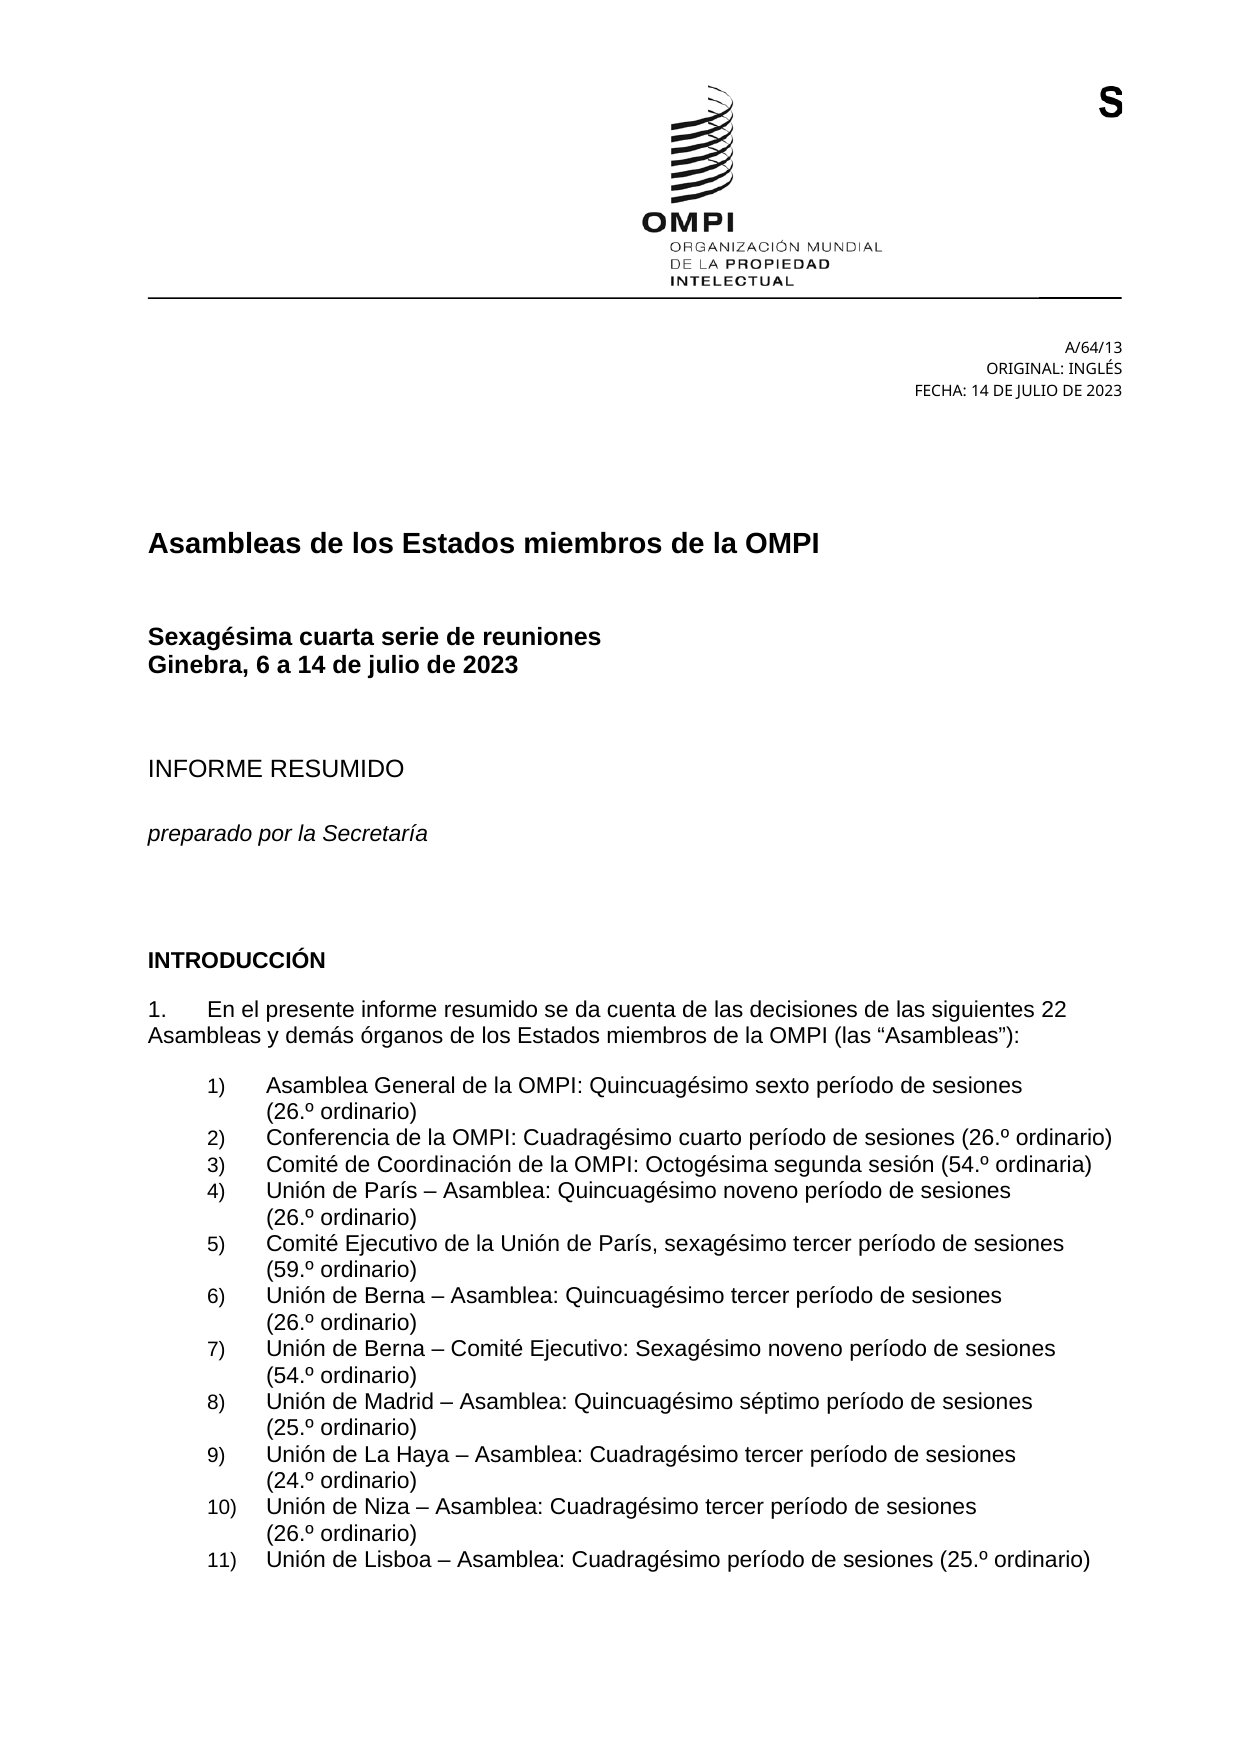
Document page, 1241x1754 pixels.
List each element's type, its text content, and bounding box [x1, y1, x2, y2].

text En el presente informe resumido se da cuenta de las decisiones de las siguientes 22 Asambleas y demás órganos de los Estados miembros de la OMPI (las “Asambleas”): [148, 996, 1122, 1049]
text Comité Ejecutivo de la Unión de París, sexagésimo tercer período de sesiones (59.º ordinario) [207, 1230, 1122, 1282]
text Unión de París – Asamblea: Quincuagésimo noveno período de sesiones (26.º ordinario) [207, 1177, 1122, 1230]
text ORIGINAL: Inglés [148, 358, 1122, 379]
text Sexagésima cuarta serie de reuniones [148, 622, 1122, 650]
text Unión de Berna – Asamblea: Quincuagésimo tercer período de sesiones (26.º ordinario) [207, 1282, 1122, 1335]
picture [627, 79, 1123, 298]
text Unión de Niza – Asamblea: Cuadragésimo tercer período de sesiones (26.º ordinario) [207, 1493, 1122, 1546]
text Comité de Coordinación de la OMPI: Octogésima segunda sesión (54.º ordinaria) [207, 1151, 1122, 1177]
text Conferencia de la OMPI: Cuadragésimo cuarto período de sesiones (26.º ordinario) [207, 1124, 1122, 1151]
text FECHA: 14 de julio de 2023 [148, 379, 1122, 401]
subtitle INTRODUCCióN [148, 947, 1122, 973]
text Unión de La Haya – Asamblea: Cuadragésimo tercer período de sesiones (24.º ordinario) [207, 1441, 1122, 1493]
text Asambleas de los Estados miembros de la OMPI [148, 526, 1122, 559]
text Ginebra, 6 a 14 de julio de 2023 [148, 650, 1122, 679]
text INFORME RESUMIDO [148, 754, 1122, 783]
text Asamblea General de la OMPI: Quincuagésimo sexto período de sesiones (26.º ordinario) [207, 1072, 1122, 1124]
text Unión de Lisboa – Asamblea: Cuadragésimo período de sesiones (25.º ordinario) [207, 1546, 1122, 1572]
text Unión de Madrid – Asamblea: Quincuagésimo séptimo período de sesiones (25.º ordinario) [207, 1388, 1122, 1441]
text preparado por la Secretaría [148, 820, 1122, 847]
text A/64/13 [148, 337, 1122, 358]
text Unión de Berna – Comité Ejecutivo: Sexagésimo noveno período de sesiones (54.º ordinario) [207, 1335, 1122, 1388]
